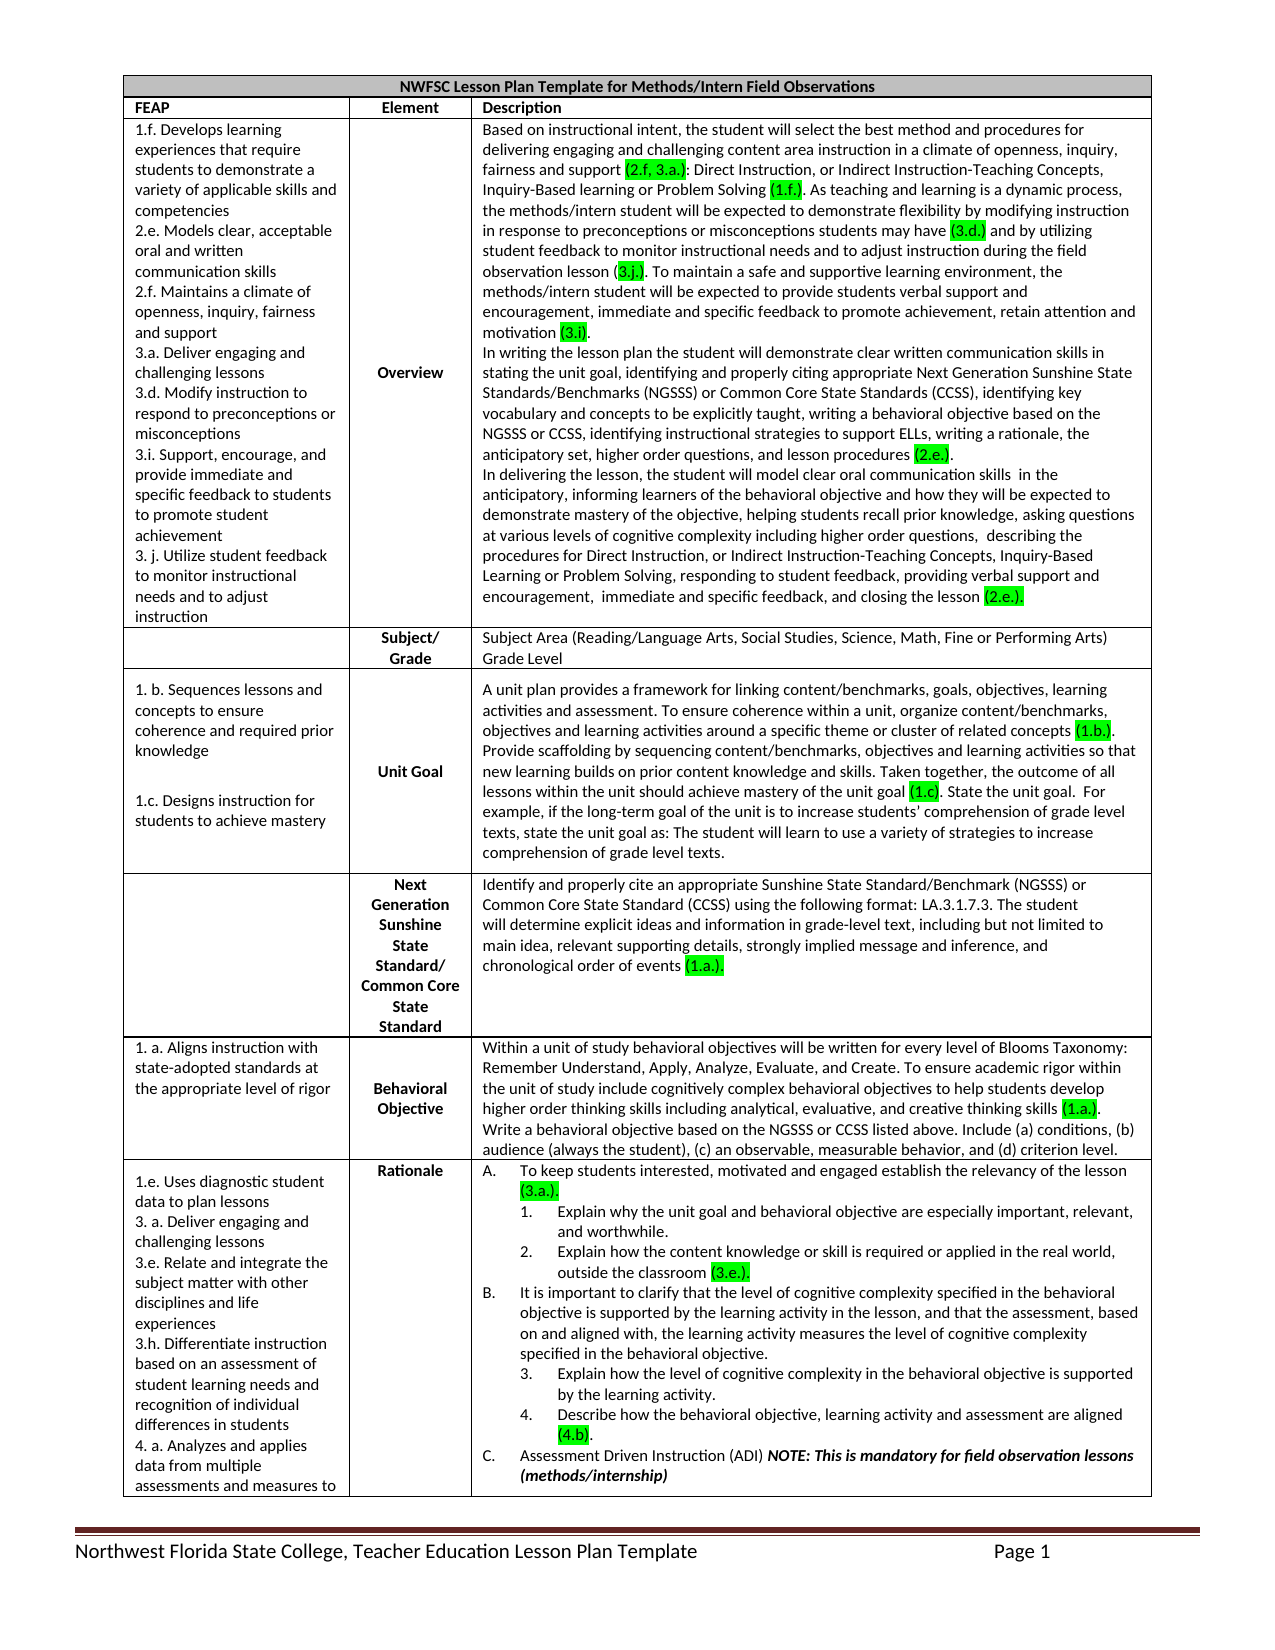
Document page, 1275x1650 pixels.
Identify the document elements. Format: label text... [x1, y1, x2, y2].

table_cell Next Generation Sunshine State Standard/ Common Core State Standard [350, 874, 471, 1036]
table_cell Within a unit of study behavioral objectives will be written for every level of Blooms Taxonomy: Remember Understand, Apply, Analyze, Evaluate, and Create. To ensure academic rigor within the unit of study include cognitively complex behavioral objectives to help students develop higher order thinking skills including analytical, evaluative, and creative thinking skills (1.a.). Write a behavioral objective based on the NGSSS or CCSS listed above. Include (a) conditions, (b) audience (always the student), (c) an observable, measurable behavior, and (d) criterion level. [472, 1038, 1151, 1159]
table_cell FEAP [124, 98, 349, 118]
table_cell Identify and properly cite an appropriate Sunshine State Standard/Benchmark (NGSSS) or Common Core State Standard (CCSS) using the following format: LA.3.1.7.3. The student will determine explicit ideas and information in grade-level text, including but not limited to main idea, relevant supporting details, strongly implied message and inference, and chronological order of events (1.a.). [472, 874, 1151, 1036]
table_cell A unit plan provides a framework for linking content/benchmarks, goals, objectives, learning activities and assessment. To ensure coherence within a unit, organize content/benchmarks, objectives and learning activities around a specific theme or cluster of related concepts (1.b.). Provide scaffolding by sequencing content/benchmarks, objectives and learning activities so that new learning builds on prior content knowledge and skills. Taken together, the outcome of all lessons within the unit should achieve mastery of the unit goal (1.c). State the unit goal. For example, if the long-term goal of the unit is to increase students’ comprehension of grade level texts, state the unit goal as: The student will learn to use a variety of strategies to increase comprehension of grade level texts. [472, 669, 1151, 873]
table_cell Based on instructional intent, the student will select the best method and procedures for delivering engaging and challenging content area instruction in a climate of openness, inquiry, fairness and support (2.f, 3.a.): Direct Instruction, or Indirect Instruction-Teaching Concepts, Inquiry-Based learning or Problem Solving (1.f.). As teaching and learning is a dynamic process, the methods/intern student will be expected to demonstrate flexibility by modifying instruction in response to preconceptions or misconceptions students may have (3.d.) and by utilizing student feedback to monitor instructional needs and to adjust instruction during the field observation lesson (3.j.). To maintain a safe and supportive learning environment, the methods/intern student will be expected to provide students verbal support and encouragement, immediate and specific feedback to promote achievement, retain attention and motivation (3.i). In writing the lesson plan the student will demonstrate clear written communication skills in stating the unit goal, identifying and properly citing appropriate Next Generation Sunshine State Standards/Benchmarks (NGSSS) or Common Core State Standards (CCSS), identifying key vocabulary and concepts to be explicitly taught, writing a behavioral objective based on the NGSSS or CCSS, identifying instructional strategies to support ELLs, writing a rationale, the anticipatory set, higher order questions, and lesson procedures (2.e.). In delivering the lesson, the student will model clear oral communication skills in the anticipatory, informing learners of the behavioral objective and how they will be expected to demonstrate mastery of the objective, helping students recall prior knowledge, asking questions at various levels of cognitive complexity including higher order questions, describing the procedures for Direct Instruction, or Indirect Instruction-Teaching Concepts, Inquiry-Based Learning or Problem Solving, responding to student feedback, providing verbal support and encouragement, immediate and specific feedback, and closing the lesson (2.e.). [472, 119, 1151, 627]
table_cell Unit Goal [350, 669, 471, 873]
table_cell Behavioral Objective [350, 1038, 471, 1159]
table_cell 1. b. Sequences lessons and concepts to ensure coherence and required prior knowledge 1.c. Designs instruction for students to achieve mastery [124, 669, 349, 873]
table_cell 1. a. Aligns instruction with state-adopted standards at the appropriate level of rigor [124, 1038, 349, 1159]
table_header NWFSC Lesson Plan Template for Methods/Intern Field Observations [124, 76, 1151, 96]
table_cell Subject Area (Reading/Language Arts, Social Studies, Science, Math, Fine or Performing Arts) Grade Level [472, 628, 1151, 668]
table_cell Element [350, 98, 471, 118]
table_cell Rationale [350, 1160, 471, 1496]
table_cell Overview [350, 119, 471, 627]
table_cell [124, 874, 349, 1036]
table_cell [124, 1160, 349, 1496]
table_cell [472, 1160, 1151, 1496]
table_cell 1.f. Develops learning experiences that require students to demonstrate a variety of applicable skills and competencies 2.e. Models clear, acceptable oral and written communication skills 2.f. Maintains a climate of openness, inquiry, fairness and support 3.a. Deliver engaging and challenging lessons 3.d. Modify instruction to respond to preconceptions or misconceptions 3.i. Support, encourage, and provide immediate and specific feedback to students to promote student achievement 3. j. Utilize student feedback to monitor instructional needs and to adjust instruction [124, 119, 349, 627]
table_cell Subject/ Grade [350, 628, 471, 668]
table_cell Description [472, 98, 1151, 118]
table_cell [124, 628, 349, 668]
